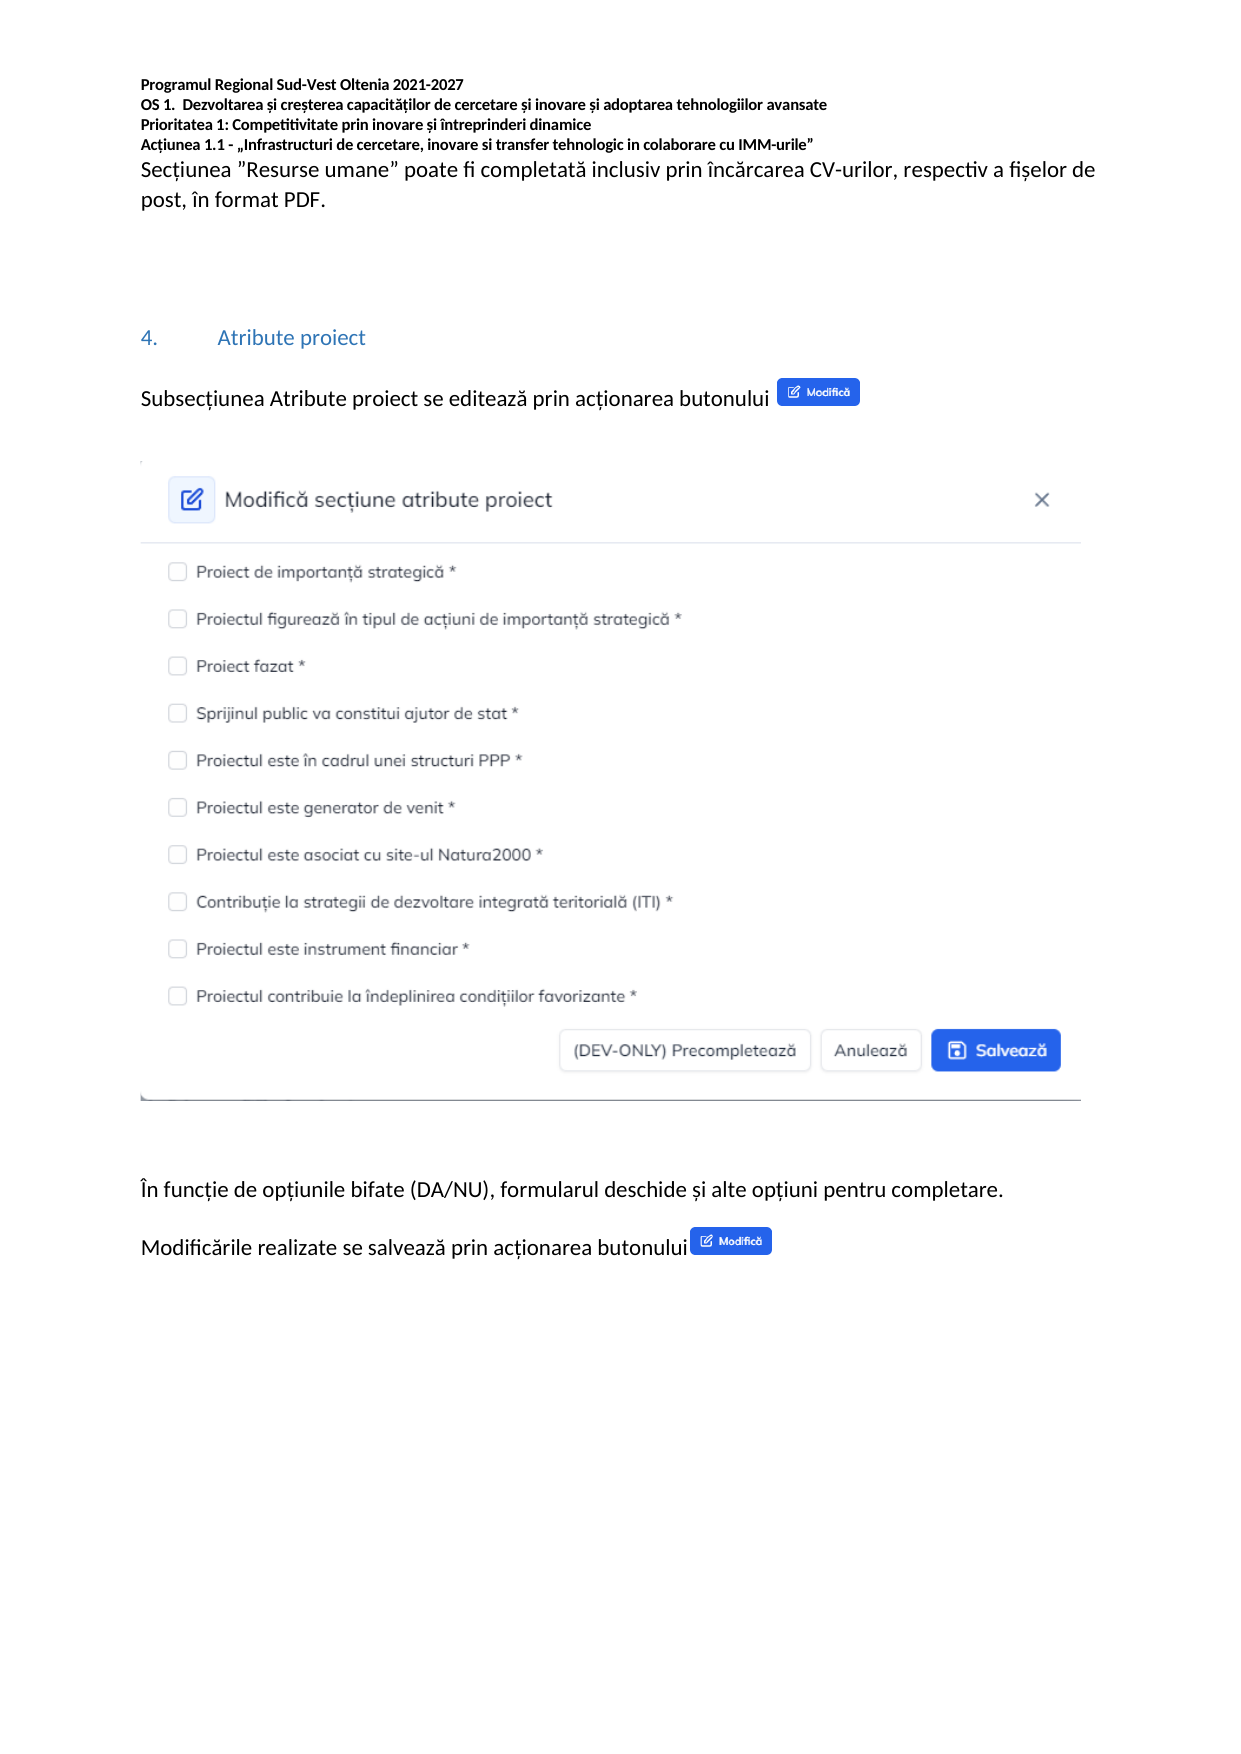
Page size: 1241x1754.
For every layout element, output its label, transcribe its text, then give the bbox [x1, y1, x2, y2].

list Subsecțiunea Atribute proiect se editează prin acționarea butonului [141, 376, 1122, 413]
picture [775, 375, 860, 407]
picture [140, 461, 1081, 1101]
subtitle Atribute proiect [141, 323, 1122, 351]
text Modificările realizate se salvează prin acționarea butonului [141, 1224, 1122, 1261]
text Secțiunea ”Resurse umane” poate fi completată inclusiv prin încărcarea CV-urilor, respectiv a fișelor de post, în format PDF. [141, 155, 1122, 213]
text În funcție de opțiunile bifate (DA/NU), formularul deschide și alte opțiuni pentru completare. [141, 1175, 1122, 1203]
picture [688, 1224, 773, 1256]
